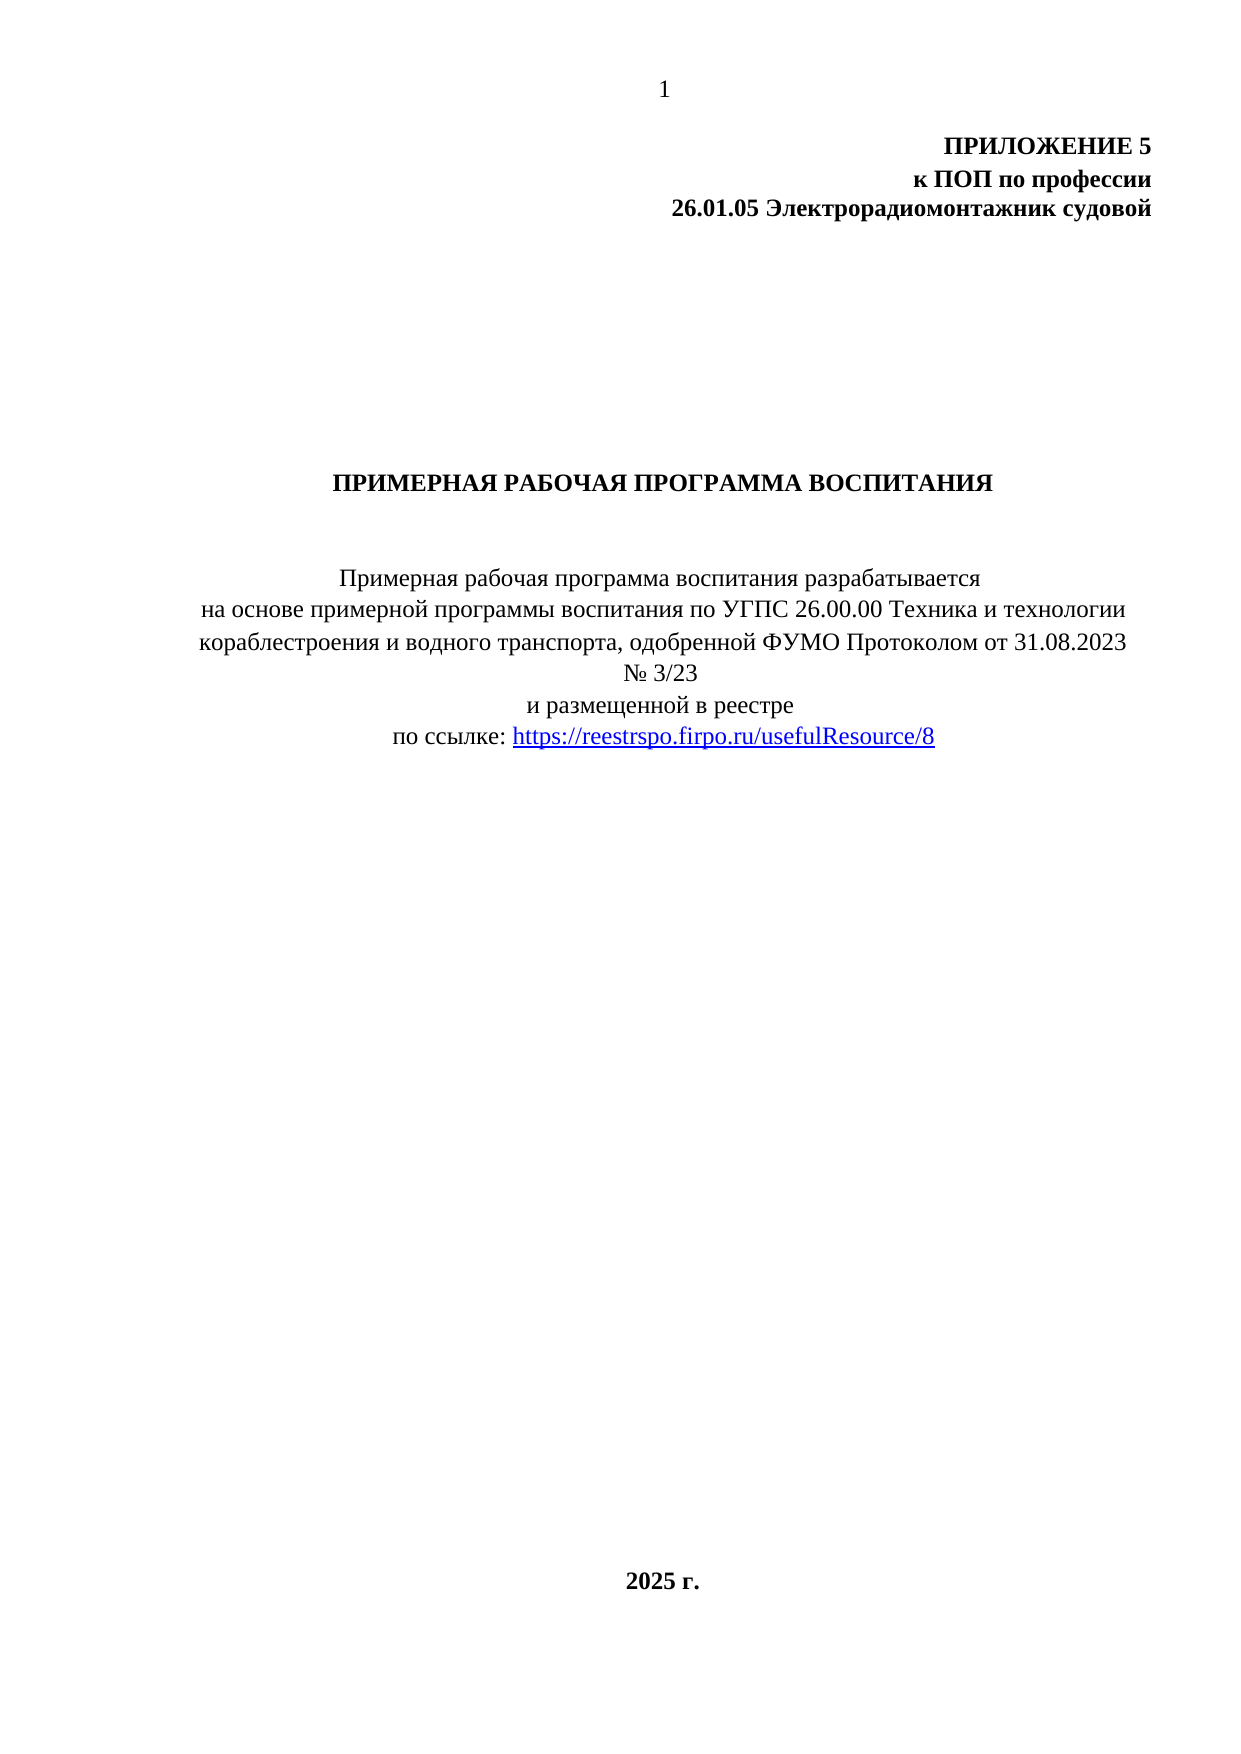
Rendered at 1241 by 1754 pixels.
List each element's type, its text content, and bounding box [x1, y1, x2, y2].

text к ПОП по профессии [177, 164, 1152, 193]
text 2025 г. [205, 1566, 1120, 1595]
text ПРИЛОЖЕНИЕ 5 [177, 131, 1152, 160]
text кораблестроения и водного транспорта, одобренной ФУМО Протоколом от 31.08.2023 № 3/23 и размещенной в реестре по ссылке: https://reestrspo.firpo.ru/usefulResource/8 [192, 627, 1133, 750]
text ПРИМЕРНАЯ РАБОЧАЯ ПРОГРАММА ВОСПИТАНИЯ [192, 468, 1133, 528]
text Примерная рабочая программа воспитания разрабатывается на основе примерной программы воспитания по УГПС 26.00.00 Техника и технологии [192, 563, 1133, 623]
text 26.01.05 Электрорадиомонтажник судовой [177, 193, 1152, 222]
